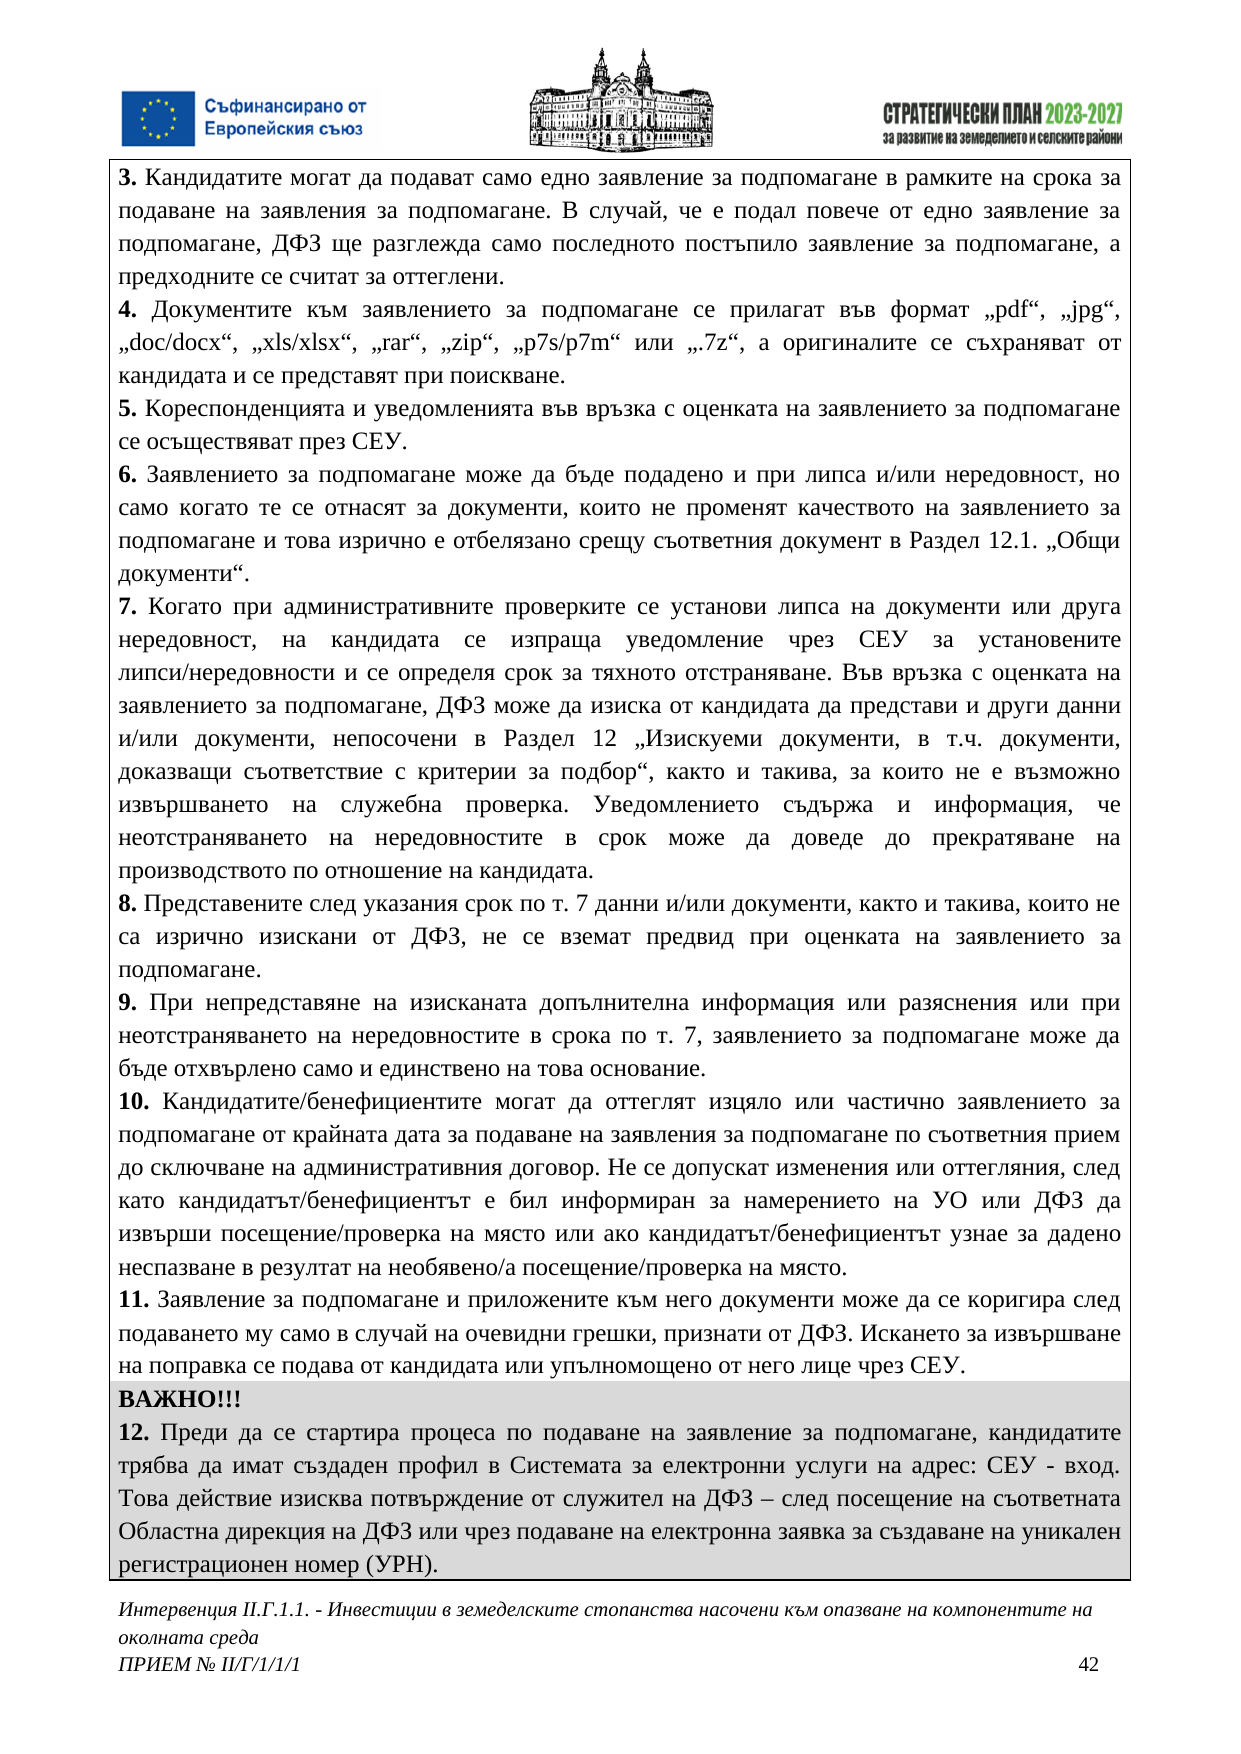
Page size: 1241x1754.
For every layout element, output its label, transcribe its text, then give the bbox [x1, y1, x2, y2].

text 8. Представените след указания срок по т. 7 данни и/или документи, както и такива, които не са изрично изискани от ДФЗ, не се вземат предвид при оценката на заявлението за подпомагане. [110, 885, 1130, 983]
text 9. При непредставяне на изисканата допълнителна информация или разяснения или при неотстраняването на нередовностите в срока по т. 7, заявлението за подпомагане може да бъде отхвърлено само и единствено на това основание. [110, 984, 1130, 1082]
text 3. Кандидатите могат да подават само едно заявление за подпомагане в рамките на срока за подаване на заявления за подпомагане. В случай, че е подал повече от едно заявление за подпомагане, ДФЗ ще разглежда само последното постъпило заявление за подпомагане, а предходните се считат за оттеглени. [110, 160, 1130, 290]
text 12. Преди да се стартира процеса по подаване на заявление за подпомагане, кандидатите трябва да имат създаден профил в Системата за електронни услуги на адрес: СЕУ - вход. Това действие изисква потвърждение от служител на ДФЗ – след посещение на съответната Областна дирекция на ДФЗ или чрез подаване на електронна заявка за създаване на уникален регистрационен номер (УРН). [110, 1413, 1130, 1579]
picture [118, 44, 1123, 159]
text 4. Документите към заявлението за подпомагане се прилагат във формат „pdf“, „jpg“, „doc/docx“, „xls/xlsx“, „rar“, „zip“, „p7s/p7m“ или „.7z“, а оригиналите се съхраняват от кандидата и се представят при поискване. [110, 291, 1130, 389]
text 6. Заявлението за подпомагане може да бъде подадено и при липса и/или нередовност, но само когато те се отнасят за документи, които не променят качеството на заявлението за подпомагане и това изрично е отбелязано срещу съответния документ в Раздел 12.1. „Общи документи“. [110, 456, 1130, 587]
text 11. Заявление за подпомагане и приложените към него документи може да се коригира след подаването му само в случай на очевидни грешки, признати от ДФЗ. Искането за извършване на поправка се подава от кандидата или упълномощено от него лице чрез СЕУ. [110, 1281, 1130, 1379]
text 5. Кореспонденцията и уведомленията във връзка с оценката на заявлението за подпомагане се осъществяват през СЕУ. [110, 390, 1130, 455]
text 7. Когато при административните проверките се установи липса на документи или друга нередовност, на кандидата се изпраща уведомление чрез СЕУ за установените липси/нередовности и се определя срок за тяхното отстраняване. Във връзка с оценката на заявлението за подпомагане, ДФЗ може да изиска от кандидата да представи и други данни и/или документи, непосочени в Раздел 12 „Изискуеми документи, в т.ч. документи, доказващи съответствие с критерии за подбор“, както и такива, за които не е възможно извършването на служебна проверка. Уведомлението съдържа и информация, че неотстраняването на нередовностите в срок може да доведе до прекратяване на производството по отношение на кандидата. [110, 588, 1130, 884]
text 10. Кандидатите/бенефициентите могат да оттеглят изцяло или частично заявлението за подпомагане от крайната дата за подаване на заявления за подпомагане по съответния прием до сключване на административния договор. Не се допускат изменения или оттегляния, след като кандидатът/бенефициентът е бил информиран за намерението на УО или ДФЗ да извърши посещение/проверка на място или ако кандидатът/бенефициентът узнае за дадено неспазване в резултат на необявенo/а посещение/проверка на място. [110, 1083, 1130, 1280]
text ВАЖНО!!! [110, 1381, 1130, 1412]
